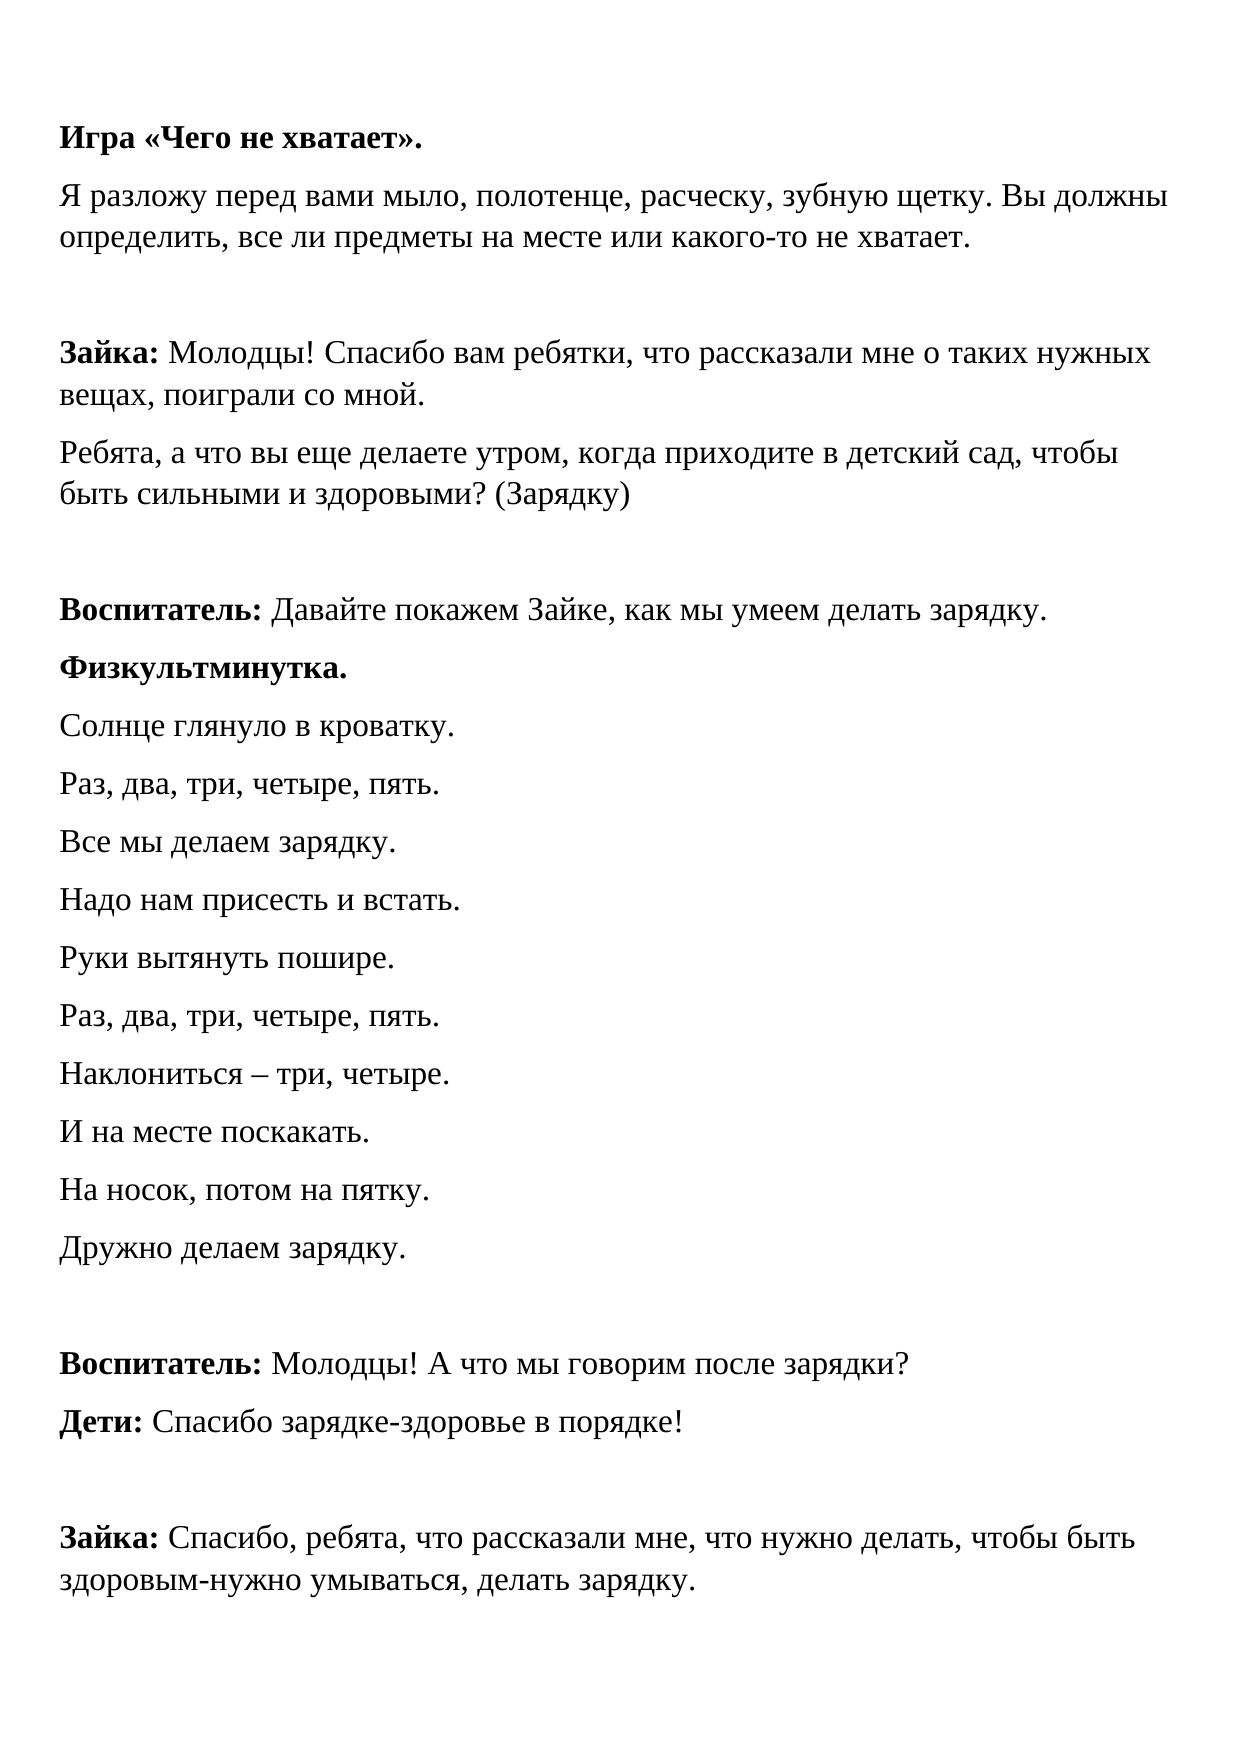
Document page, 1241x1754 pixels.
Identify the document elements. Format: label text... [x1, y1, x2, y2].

text Зайка: Молодцы! Спасибо вам ребятки, что рассказали мне о таких нужных вещах, поиграли со мной. [59, 332, 1181, 412]
text И на месте поскакать. [59, 1111, 1181, 1150]
text Солнце глянуло в кроватку. [59, 705, 1181, 744]
text Физкультминутка. [59, 647, 1181, 686]
text Раз, два, три, четыре, пять. [59, 763, 1181, 802]
text Воспитатель: Давайте покажем Зайке, как мы умеем делать зарядку. [59, 589, 1181, 628]
text Зайка: Спасибо, ребята, что рассказали мне, что нужно делать, чтобы быть здоровым-нужно умываться, делать зарядку. [59, 1518, 1181, 1597]
text Игра «Чего не хватает». [59, 117, 1181, 155]
text На носок, потом на пятку. [59, 1169, 1181, 1208]
text Ребята, а что вы еще делаете утром, когда приходите в детский сад, чтобы быть сильными и здоровыми? (Зарядку) [59, 432, 1181, 512]
text Надо нам присесть и встать. [59, 879, 1181, 918]
text Дружно делаем зарядку. [59, 1227, 1181, 1266]
text Руки вытянуть пошире. [59, 937, 1181, 976]
text Все мы делаем зарядку. [59, 821, 1181, 860]
text Раз, два, три, четыре, пять. [59, 995, 1181, 1034]
text Дети: Спасибо зарядке-здоровье в порядке! [59, 1402, 1181, 1440]
text Наклониться – три, четыре. [59, 1053, 1181, 1092]
text Я разложу перед вами мыло, полотенце, расческу, зубную щетку. Вы должны определить, все ли предметы на месте или какого-то не хватает. [59, 175, 1181, 255]
text Воспитатель: Молодцы! А что мы говорим после зарядки? [59, 1343, 1181, 1382]
